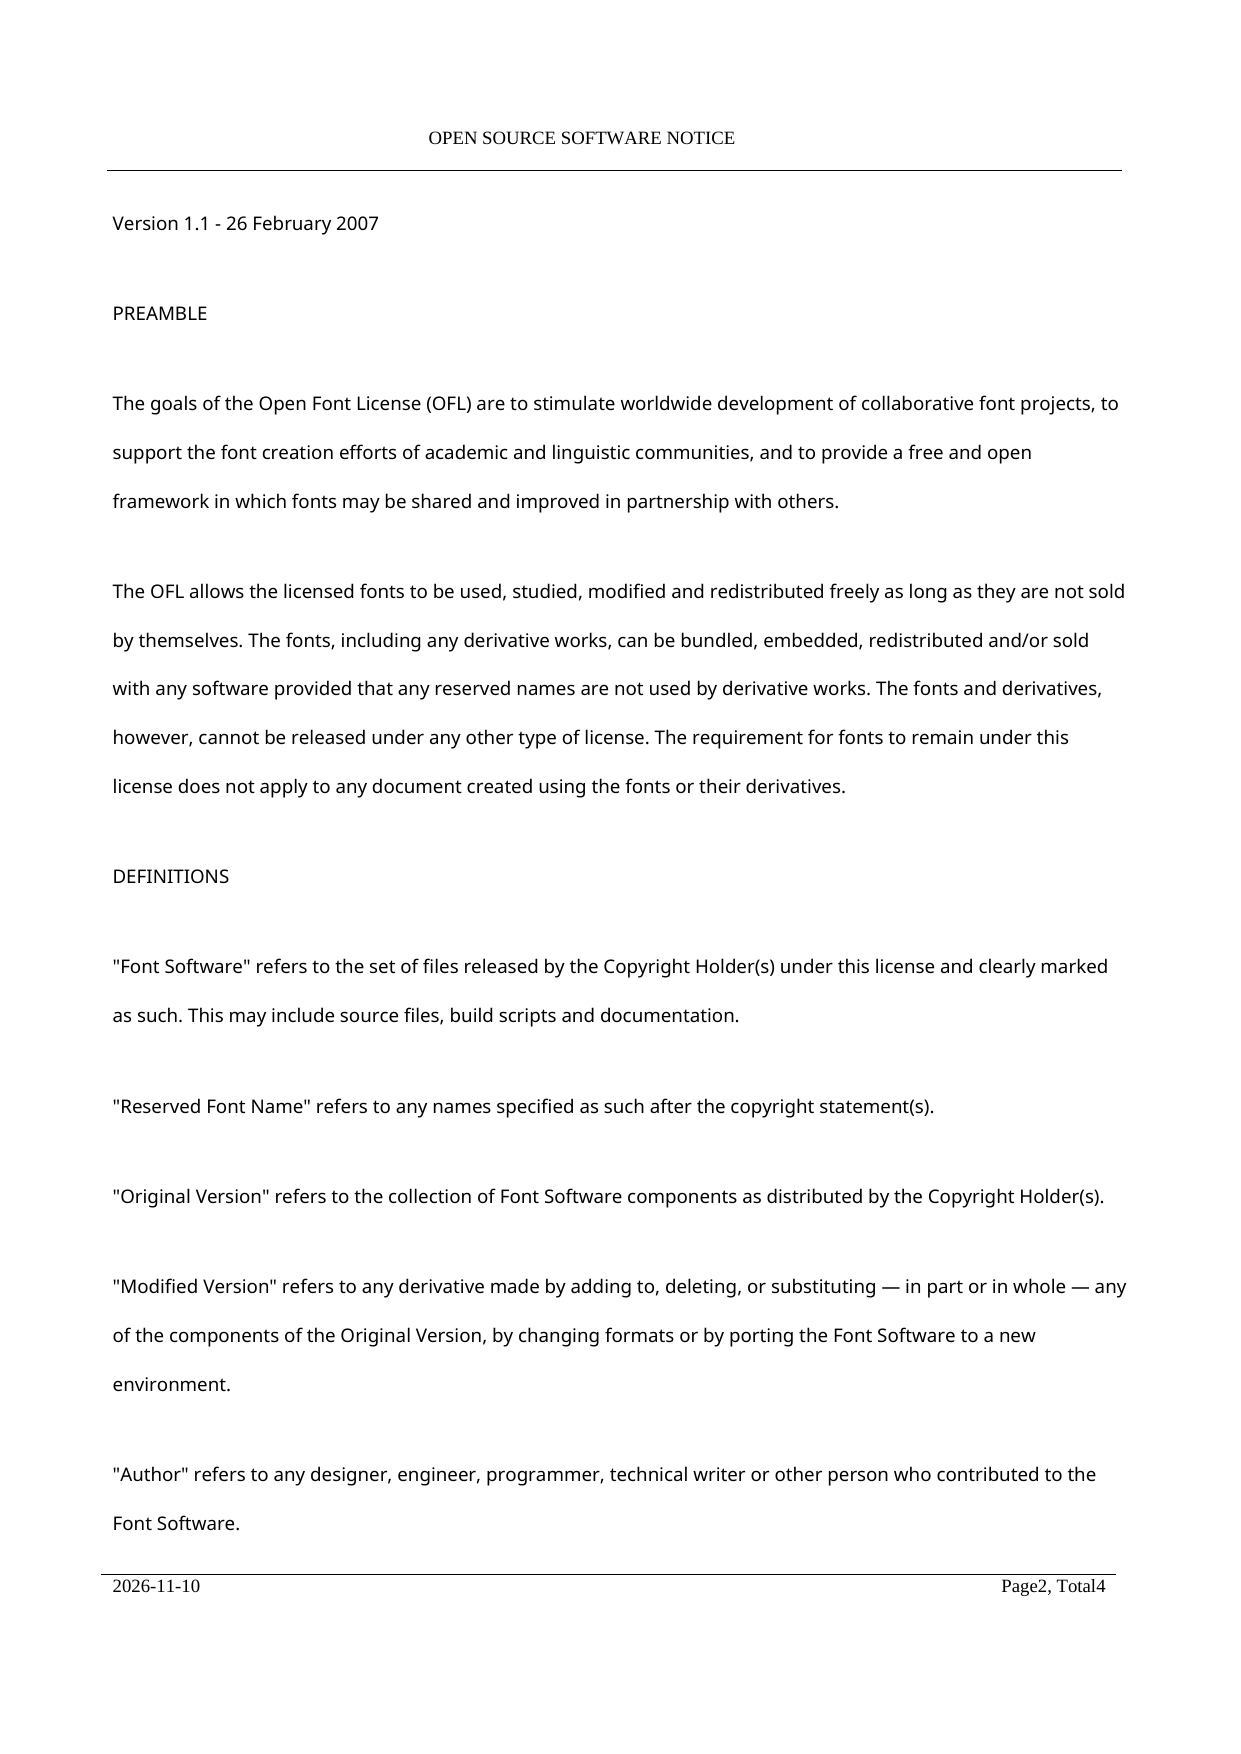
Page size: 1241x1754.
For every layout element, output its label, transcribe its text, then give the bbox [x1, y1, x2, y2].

text The goals of the Open Font License (OFL) are to stimulate worldwide development of collaborative font projects, to support the font creation efforts of academic and linguistic communities, and to provide a free and open framework in which fonts may be shared and improved in partnership with others. [112, 387, 1128, 517]
text "Reserved Font Name" refers to any names specified as such after the copyright statement(s). [112, 1089, 1128, 1122]
text Version 1.1 - 26 February 2007 [112, 206, 1128, 239]
text The OFL allows the licensed fonts to be used, studied, modified and redistributed freely as long as they are not sold by themselves. The fonts, including any derivative works, can be bundled, embedded, redistributed and/or sold with any software provided that any reserved names are not used by derivative works. The fonts and derivatives, however, cannot be released under any other type of license. The requirement for fonts to remain under this license does not apply to any document created using the fonts or their derivatives. [112, 575, 1128, 802]
text "Original Version" refers to the collection of Font Software components as distributed by the Copyright Holder(s). [112, 1180, 1128, 1212]
text "Font Software" refers to the set of files released by the Copyright Holder(s) under this license and clearly marked as such. This may include source files, build scripts and documentation. [112, 950, 1128, 1032]
text "Modified Version" refers to any derivative made by adding to, deleting, or substituting — in part or in whole — any of the components of the Original Version, by changing formats or by porting the Font Software to a new environment. [112, 1270, 1128, 1400]
text DEFINITIONS [112, 860, 1128, 893]
text PREAMBLE [112, 297, 1128, 329]
text "Author" refers to any designer, engineer, programmer, technical writer or other person who contributed to the Font Software. [112, 1458, 1128, 1539]
